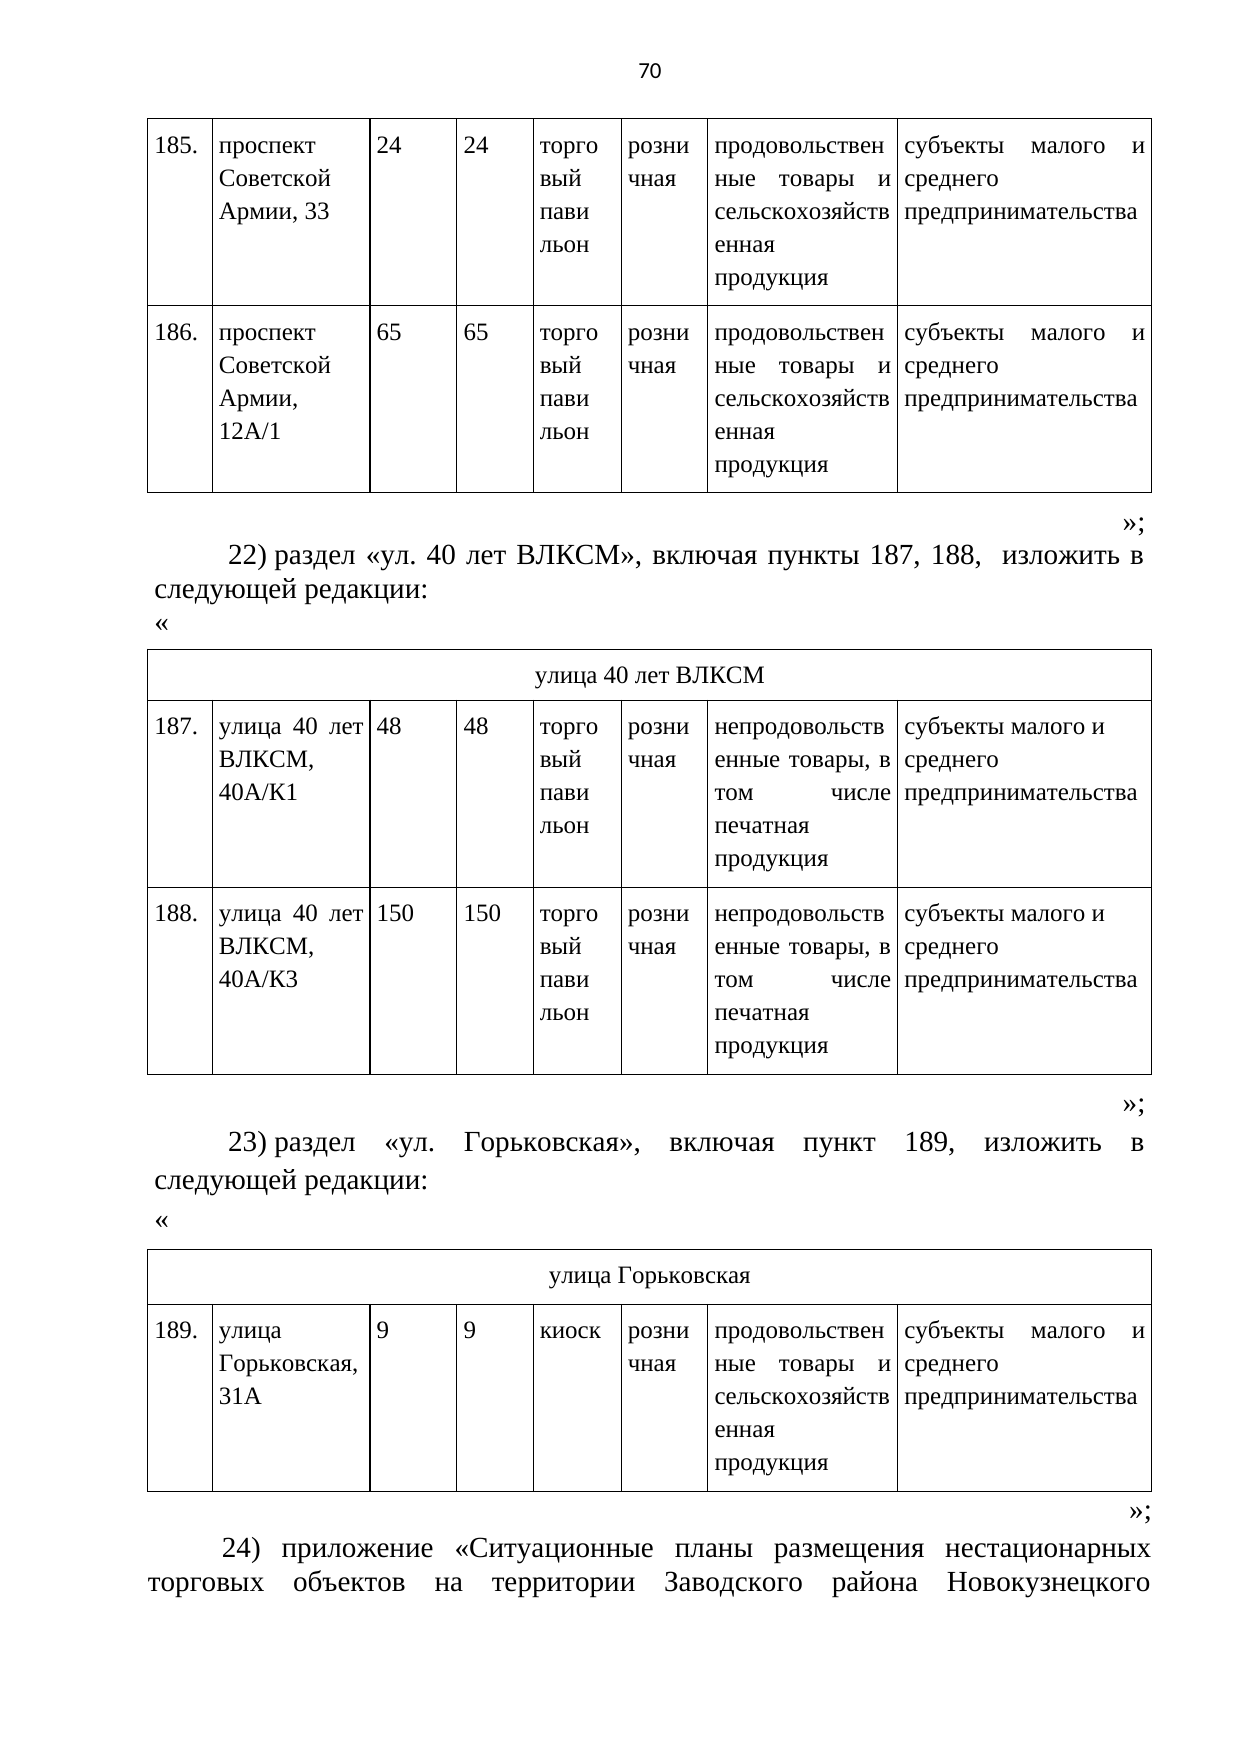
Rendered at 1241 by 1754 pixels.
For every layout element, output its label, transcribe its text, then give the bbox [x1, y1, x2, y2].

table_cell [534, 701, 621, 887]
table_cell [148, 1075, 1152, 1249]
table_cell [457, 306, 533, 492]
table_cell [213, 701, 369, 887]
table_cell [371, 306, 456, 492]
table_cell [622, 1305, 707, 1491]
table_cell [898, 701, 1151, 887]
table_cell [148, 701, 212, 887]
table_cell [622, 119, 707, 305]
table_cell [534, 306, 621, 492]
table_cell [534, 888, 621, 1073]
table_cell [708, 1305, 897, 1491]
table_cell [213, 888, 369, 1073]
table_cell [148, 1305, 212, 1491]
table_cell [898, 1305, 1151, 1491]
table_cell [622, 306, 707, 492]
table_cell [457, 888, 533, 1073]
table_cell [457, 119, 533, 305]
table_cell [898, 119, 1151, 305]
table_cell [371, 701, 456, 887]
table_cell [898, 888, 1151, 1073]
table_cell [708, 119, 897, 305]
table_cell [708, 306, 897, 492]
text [148, 1530, 1152, 1597]
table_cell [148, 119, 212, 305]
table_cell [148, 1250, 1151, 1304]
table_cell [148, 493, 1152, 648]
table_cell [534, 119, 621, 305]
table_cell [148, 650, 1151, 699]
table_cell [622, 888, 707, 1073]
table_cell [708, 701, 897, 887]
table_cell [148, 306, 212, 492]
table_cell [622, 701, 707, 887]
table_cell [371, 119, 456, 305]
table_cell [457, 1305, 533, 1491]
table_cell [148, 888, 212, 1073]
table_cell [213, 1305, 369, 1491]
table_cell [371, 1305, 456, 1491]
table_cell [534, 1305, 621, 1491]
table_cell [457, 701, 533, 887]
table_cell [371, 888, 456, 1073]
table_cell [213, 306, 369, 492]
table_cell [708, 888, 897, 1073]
text »; [148, 1492, 1152, 1525]
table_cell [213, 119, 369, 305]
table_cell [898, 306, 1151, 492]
